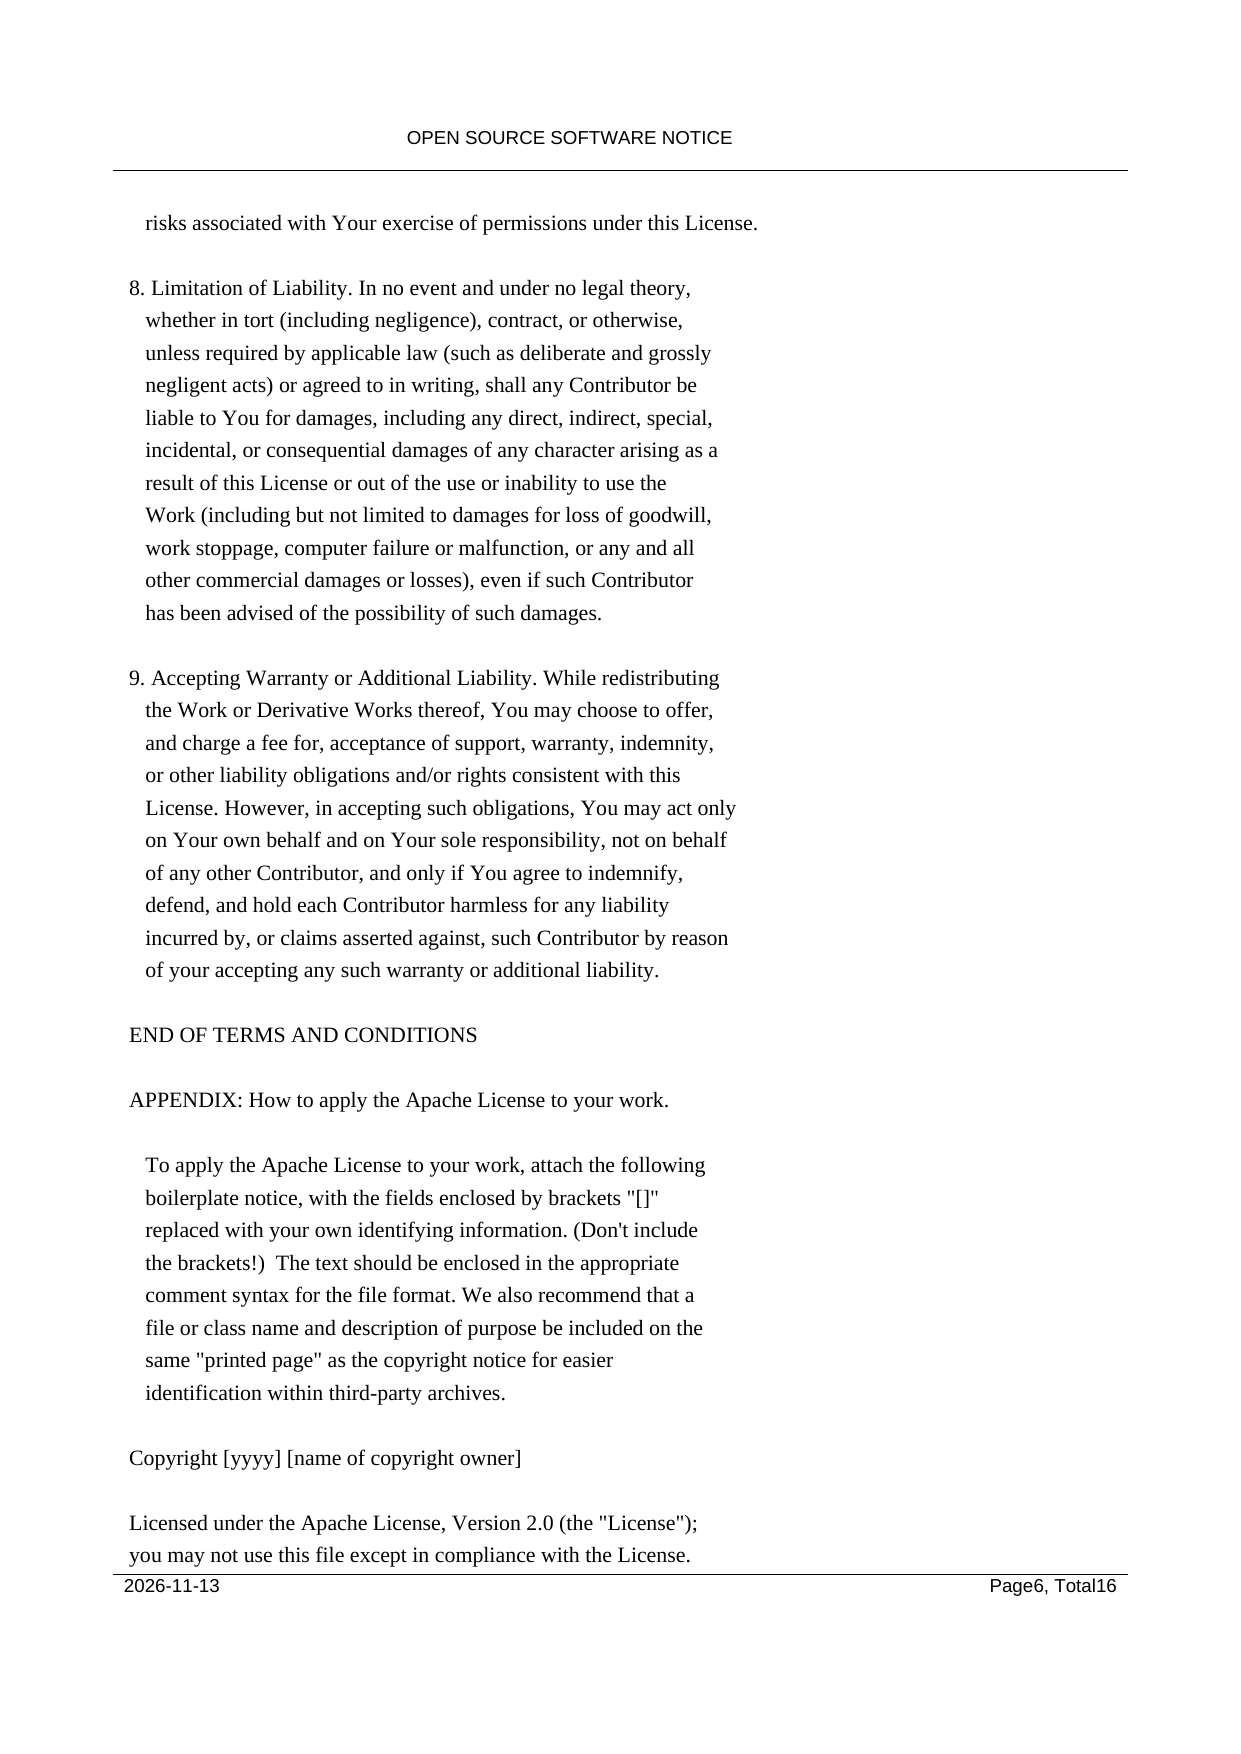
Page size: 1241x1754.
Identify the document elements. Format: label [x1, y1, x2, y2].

text [112, 206, 1128, 1571]
